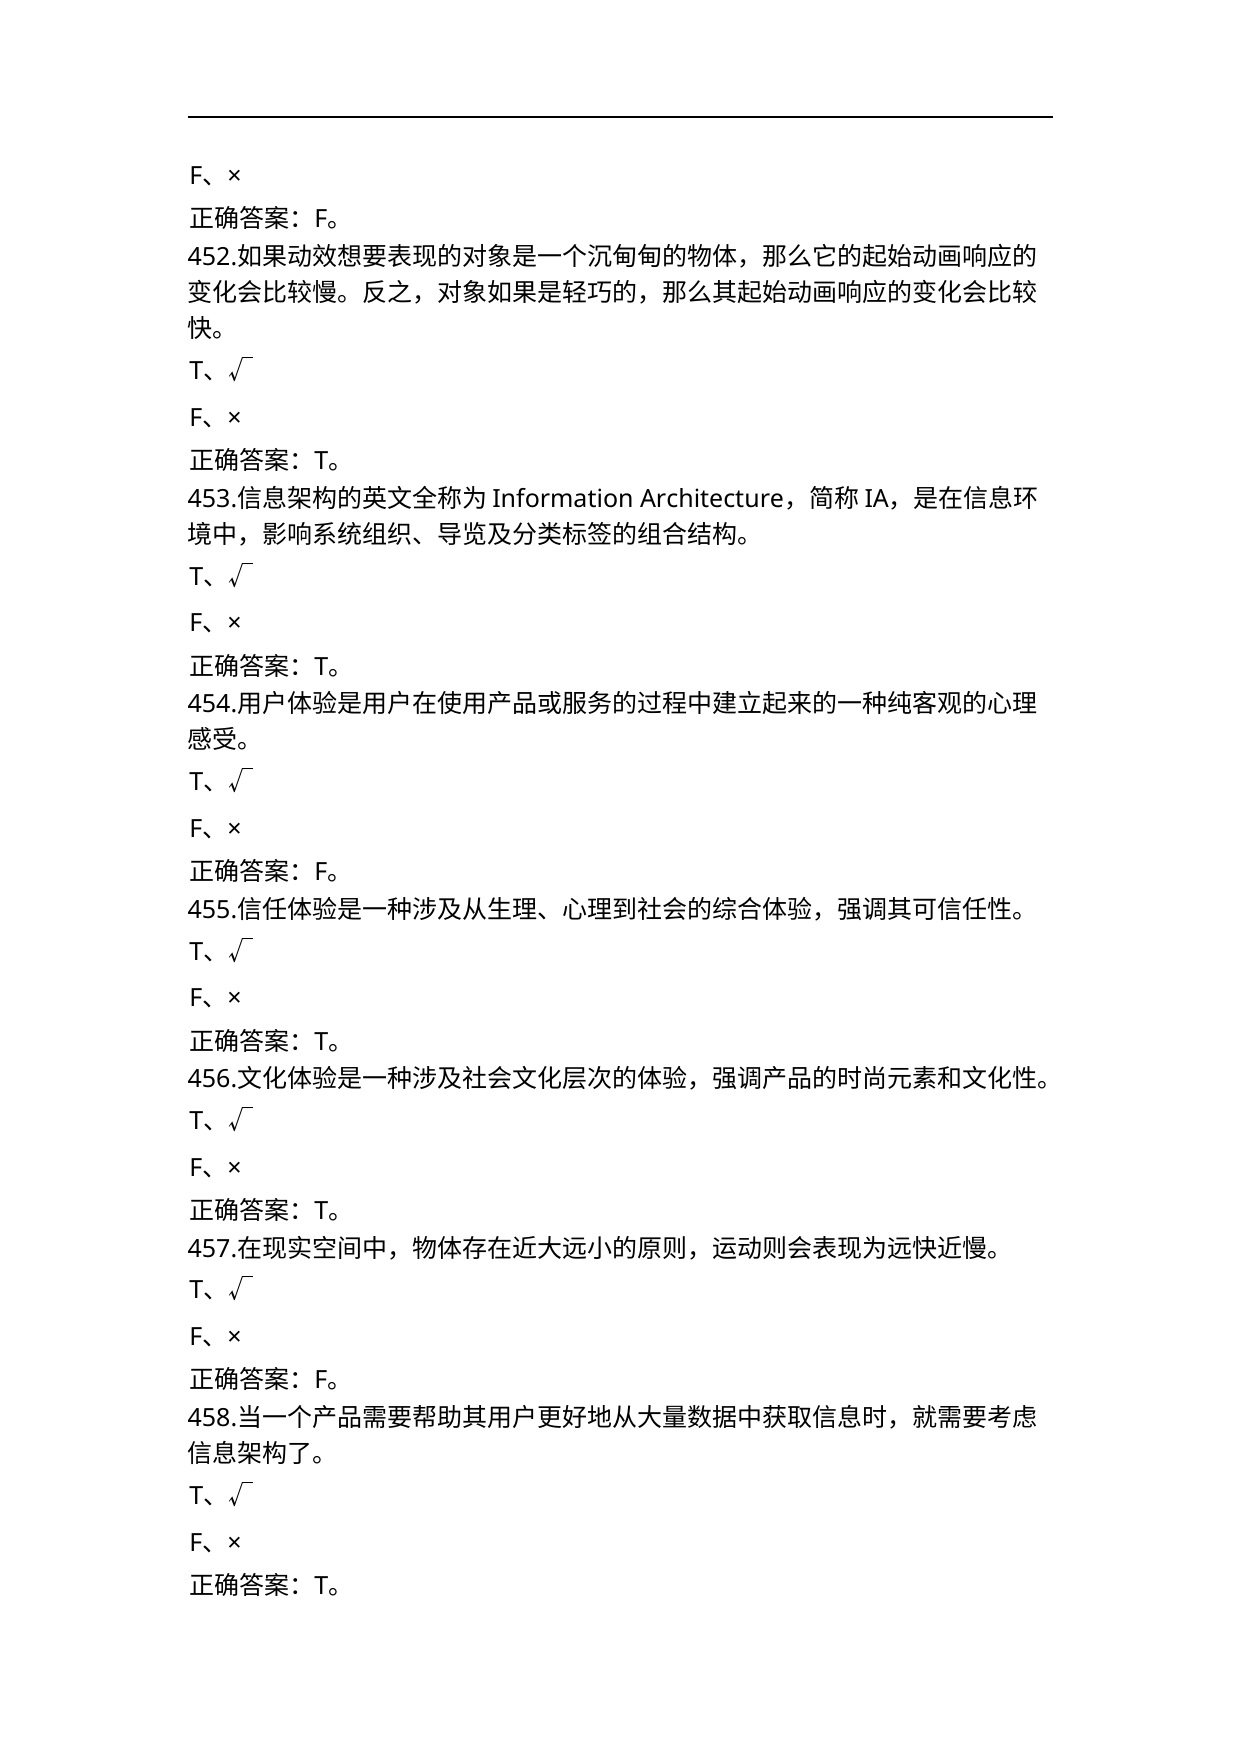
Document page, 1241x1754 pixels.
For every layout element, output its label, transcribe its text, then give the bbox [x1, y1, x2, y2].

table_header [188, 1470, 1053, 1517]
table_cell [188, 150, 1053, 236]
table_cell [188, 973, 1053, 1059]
text 455.信任体验是一种涉及从生理、心理到社会的综合体验，强调其可信任性。 [187, 889, 1053, 926]
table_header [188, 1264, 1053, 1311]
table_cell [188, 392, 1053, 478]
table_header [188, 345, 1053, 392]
text 456.文化体验是一种涉及社会文化层次的体验，强调产品的时尚元素和文化性。 [187, 1059, 1053, 1095]
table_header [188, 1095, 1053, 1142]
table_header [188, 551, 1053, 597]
text 453.信息架构的英文全称为Information Architecture，简称IA，是在信息环境中，影响系统组织、导览及分类标签的组合结构。 [187, 478, 1053, 551]
text 457.在现实空间中，物体存在近大远小的原则，运动则会表现为远快近慢。 [187, 1228, 1053, 1264]
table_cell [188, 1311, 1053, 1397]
text 454.用户体验是用户在使用产品或服务的过程中建立起来的一种纯客观的心理感受。 [187, 684, 1053, 756]
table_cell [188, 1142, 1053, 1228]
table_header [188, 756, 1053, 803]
text 458.当一个产品需要帮助其用户更好地从大量数据中获取信息时，就需要考虑信息架构了。 [187, 1397, 1053, 1470]
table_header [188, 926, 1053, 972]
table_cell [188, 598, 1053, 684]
text 452.如果动效想要表现的对象是一个沉甸甸的物体，那么它的起始动画响应的变化会比较慢。反之，对象如果是轻巧的，那么其起始动画响应的变化会比较快。 [187, 236, 1053, 345]
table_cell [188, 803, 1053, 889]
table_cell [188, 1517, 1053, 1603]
